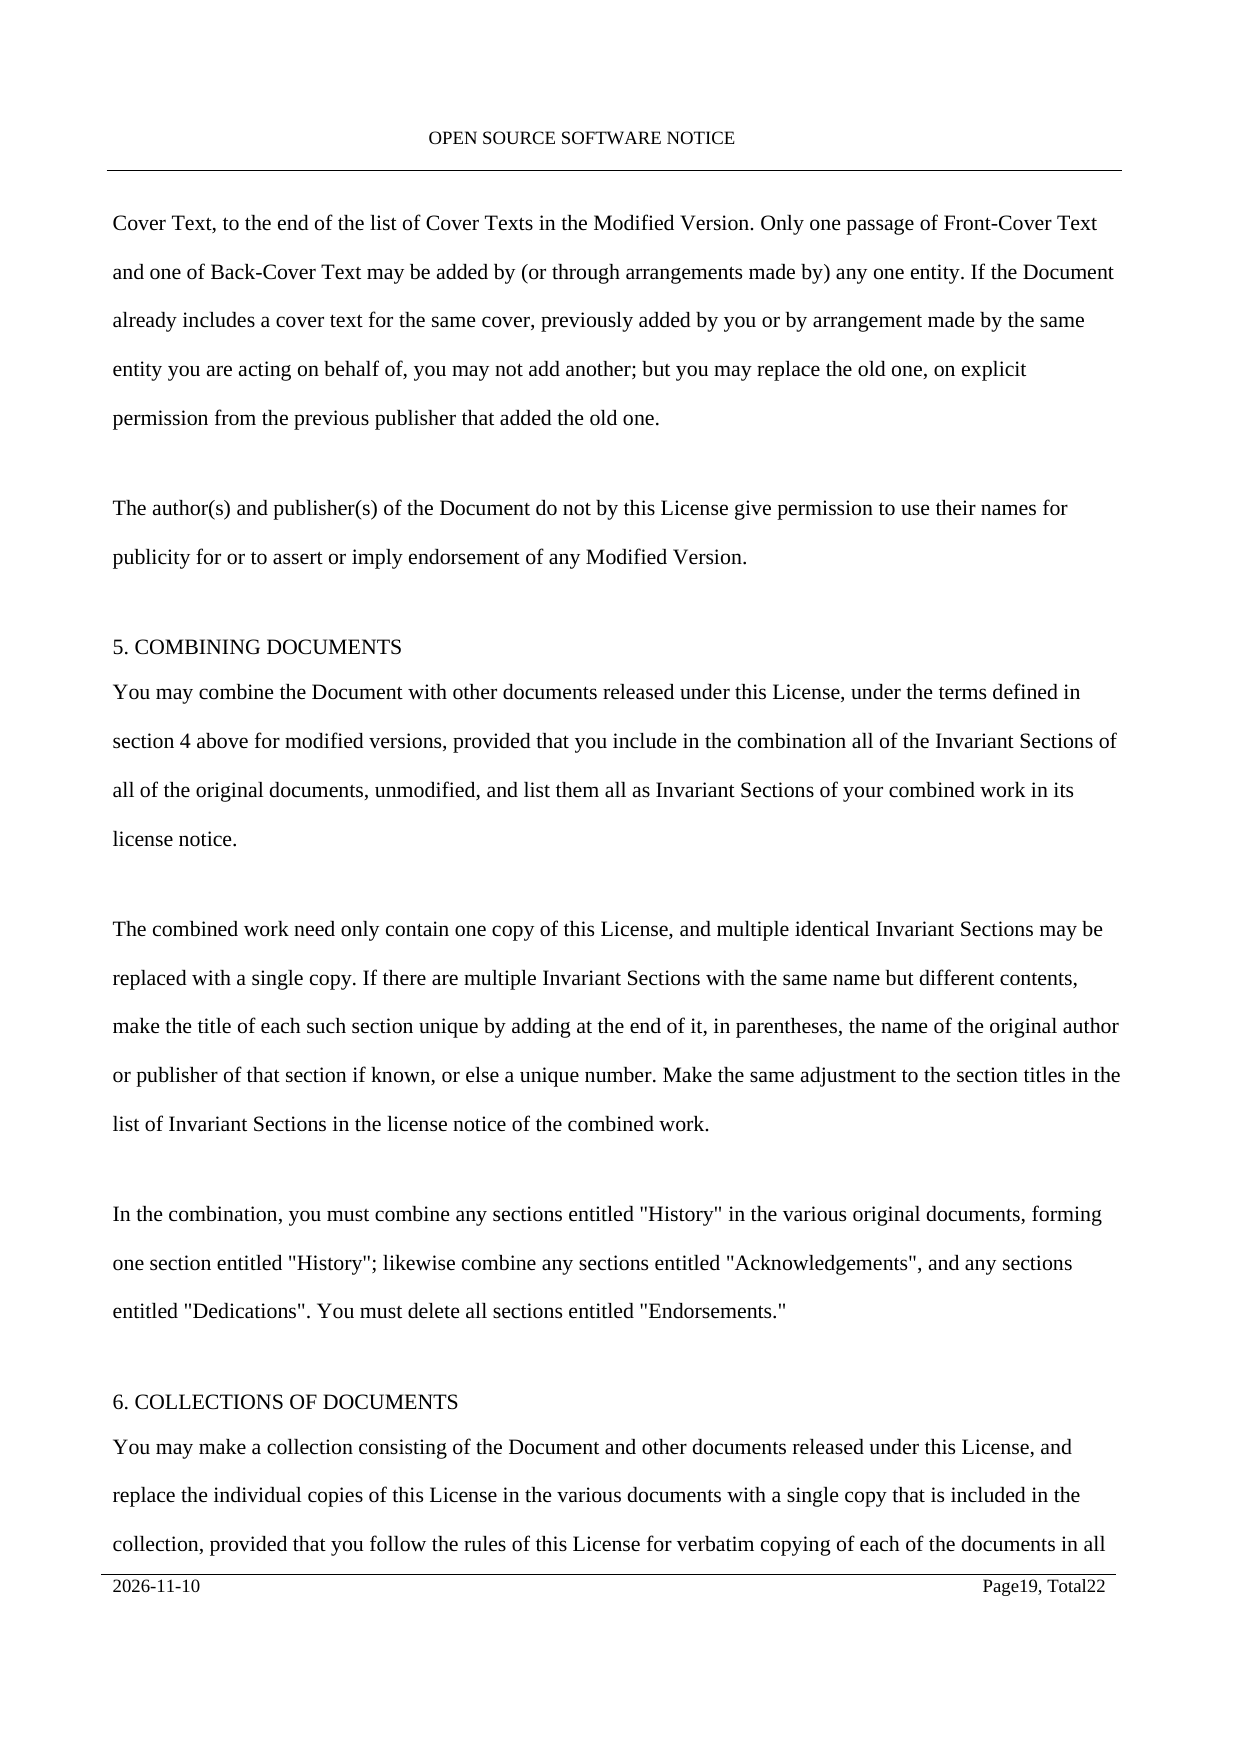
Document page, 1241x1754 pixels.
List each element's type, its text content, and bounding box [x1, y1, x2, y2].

text The combined work need only contain one copy of this License, and multiple identical Invariant Sections may be replaced with a single copy. If there are multiple Invariant Sections with the same name but different contents, make the title of each such section unique by adding at the end of it, in parentheses, the name of the original author or publisher of that section if known, or else a unique number. Make the same adjustment to the section titles in the list of Invariant Sections in the license notice of the combined work. [112, 912, 1128, 1139]
text The author(s) and publisher(s) of the Document do not by this License give permission to use their names for publicity for or to assert or imply endorsement of any Modified Version. [112, 492, 1128, 573]
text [112, 1430, 1128, 1560]
text 5. COMBINING DOCUMENTS [112, 631, 1128, 663]
text 6. COLLECTIONS OF DOCUMENTS [112, 1385, 1128, 1417]
text You may combine the Document with other documents released under this License, under the terms defined in section 4 above for modified versions, provided that you include in the combination all of the Invariant Sections of all of the original documents, unmodified, and list them all as Invariant Sections of your combined work in its license notice. [112, 676, 1128, 854]
text In the combination, you must combine any sections entitled "History" in the various original documents, forming one section entitled "History"; likewise combine any sections entitled "Acknowledgements", and any sections entitled "Dedications". You must delete all sections entitled "Endorsements." [112, 1197, 1128, 1327]
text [112, 206, 1128, 434]
